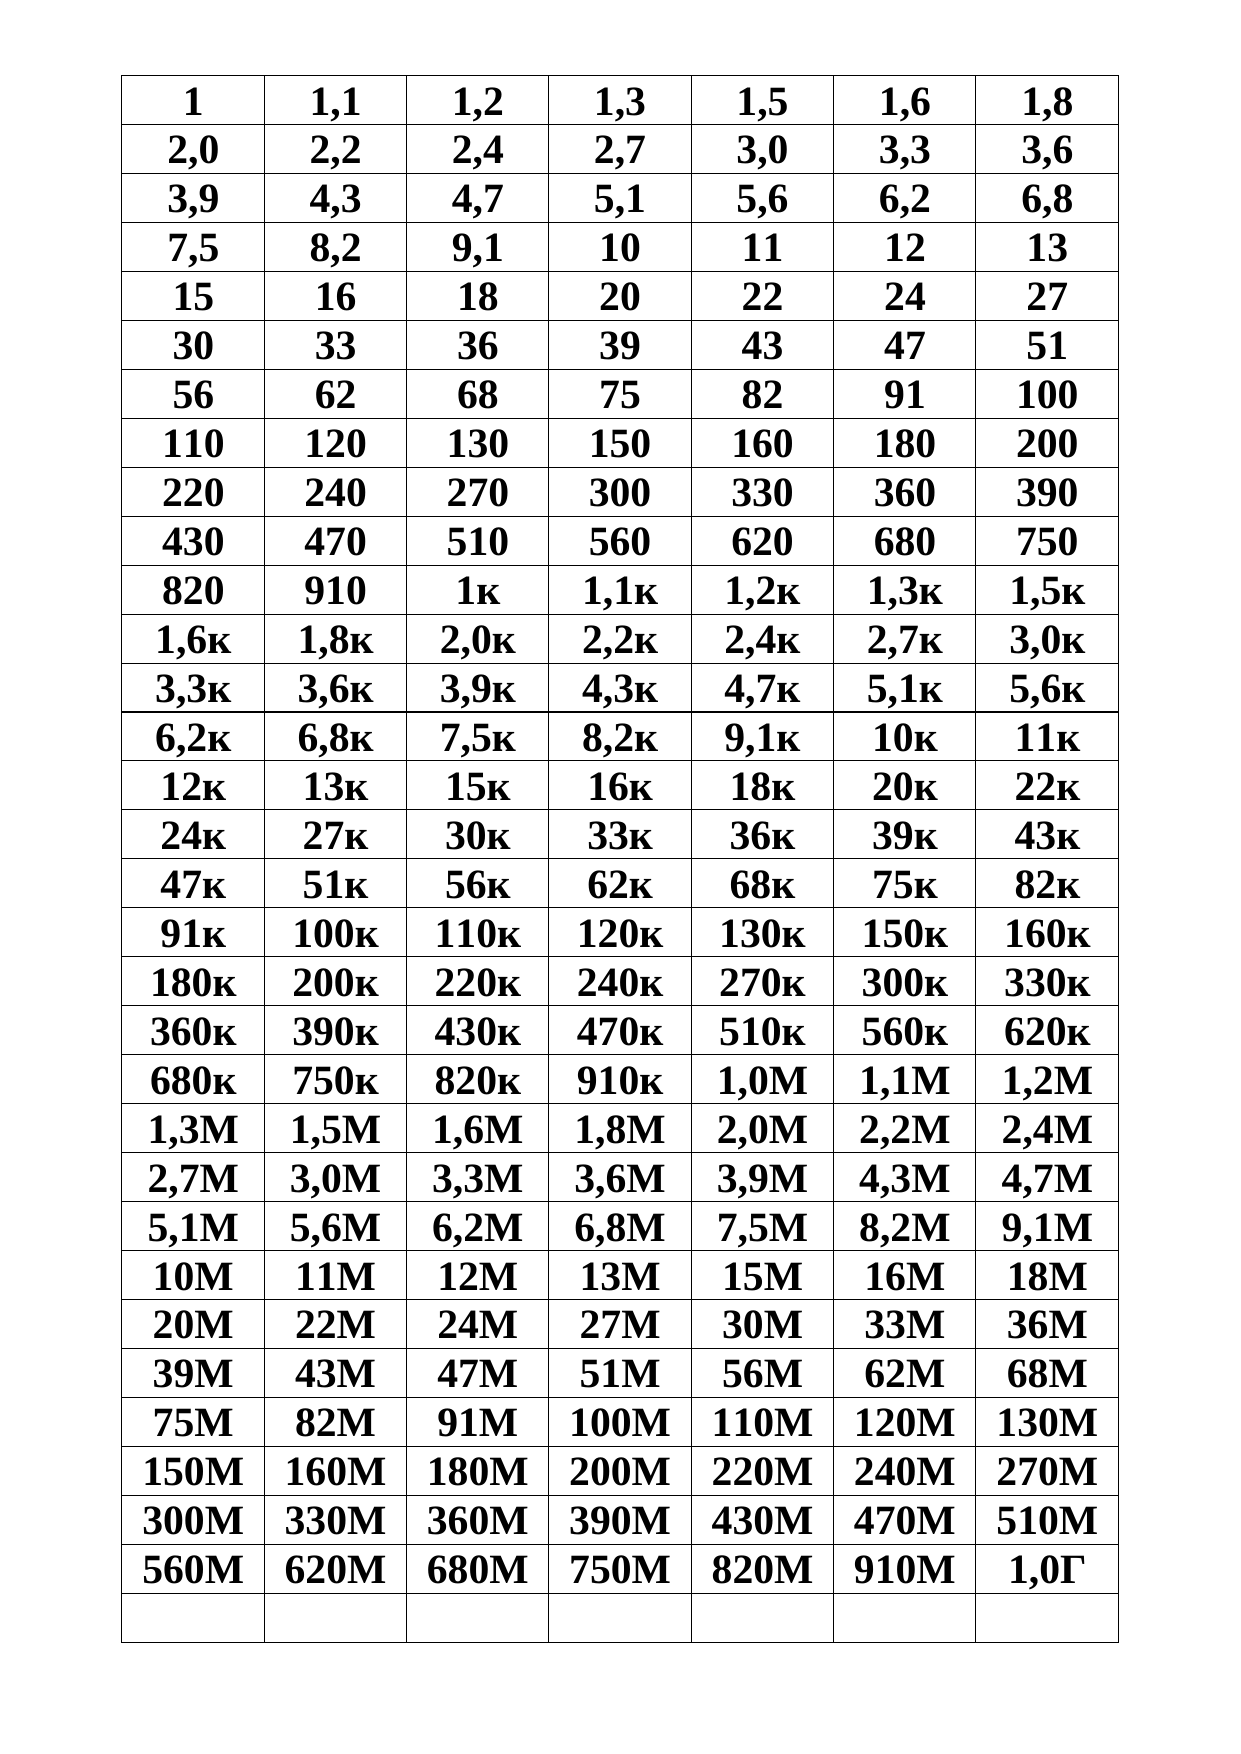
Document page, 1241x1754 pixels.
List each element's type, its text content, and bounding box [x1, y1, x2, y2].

table_cell 2,4к [692, 615, 833, 662]
table_cell 4,7 [407, 174, 548, 222]
table_cell 110 [122, 419, 264, 467]
table_cell 5,1М [122, 1202, 264, 1250]
table_cell 2,0М [692, 1104, 833, 1152]
table_cell 91М [407, 1398, 548, 1446]
table_cell 24М [407, 1300, 548, 1348]
table_cell 7,5М [692, 1202, 833, 1250]
table_cell 51 [976, 321, 1118, 369]
table_header 1,1 [265, 76, 406, 124]
table_cell 62М [834, 1349, 975, 1397]
table_cell 91к [122, 908, 264, 956]
table_cell 180М [407, 1447, 548, 1495]
table_cell 4,7М [976, 1153, 1118, 1201]
table_cell 180 [834, 419, 975, 467]
table_cell [122, 1594, 264, 1642]
table_cell 5,1к [834, 664, 975, 711]
table_cell 30к [407, 810, 548, 858]
table_cell 56 [122, 370, 264, 418]
table_cell 11 [692, 223, 833, 271]
table_cell 6,2 [834, 174, 975, 222]
table_cell 240 [265, 468, 406, 516]
table_cell 10к [834, 713, 975, 760]
table_cell 47к [122, 859, 264, 907]
table_cell 68М [976, 1349, 1118, 1397]
table_cell 1,0Г [976, 1545, 1118, 1593]
table_cell 1,2к [692, 566, 833, 613]
table_cell 1,1к [549, 566, 691, 613]
table_cell 750 [976, 517, 1118, 564]
table_cell 20М [122, 1300, 264, 1348]
table_cell 4,3к [549, 664, 691, 711]
table_cell 68к [692, 859, 833, 907]
table_cell 27к [265, 810, 406, 858]
table_cell 20к [834, 761, 975, 809]
table_cell 4,7к [692, 664, 833, 711]
table_cell 3,6М [549, 1153, 691, 1201]
table_cell 330М [265, 1496, 406, 1544]
table_cell 200к [265, 957, 406, 1005]
table_cell 680 [834, 517, 975, 564]
table_cell 4,3М [834, 1153, 975, 1201]
table_cell 43М [265, 1349, 406, 1397]
table_cell 360М [407, 1496, 548, 1544]
table_cell 2,7к [834, 615, 975, 662]
table_cell 300к [834, 957, 975, 1005]
table_cell 360 [834, 468, 975, 516]
table_cell 3,0 [692, 125, 833, 173]
table_header 1,2 [407, 76, 548, 124]
table_cell [407, 1594, 548, 1642]
table_cell 24 [834, 272, 975, 320]
table_cell 360к [122, 1006, 264, 1054]
table_cell 62к [549, 859, 691, 907]
table_cell 220к [407, 957, 548, 1005]
table_cell 47М [407, 1349, 548, 1397]
table_cell 510 [407, 517, 548, 564]
table_cell 13 [976, 223, 1118, 271]
table_cell 2,7 [549, 125, 691, 173]
table_cell 51к [265, 859, 406, 907]
table_cell 750к [265, 1055, 406, 1103]
table_header 1,3 [549, 76, 691, 124]
table_cell 470М [834, 1496, 975, 1544]
table_cell 430М [692, 1496, 833, 1544]
table_header 1,5 [692, 76, 833, 124]
table_cell 33М [834, 1300, 975, 1348]
table_cell 120М [834, 1398, 975, 1446]
table_cell 330к [976, 957, 1118, 1005]
table_cell 330 [692, 468, 833, 516]
table_cell 220 [122, 468, 264, 516]
table_cell [976, 1594, 1118, 1642]
table_cell 1,8к [265, 615, 406, 662]
table_cell 12М [407, 1251, 548, 1299]
table_cell 18М [976, 1251, 1118, 1299]
table_cell 36М [976, 1300, 1118, 1348]
table_cell 1,6М [407, 1104, 548, 1152]
table_cell 22к [976, 761, 1118, 809]
table_cell 3,9к [407, 664, 548, 711]
table_cell 2,4 [407, 125, 548, 173]
table_cell 30М [692, 1300, 833, 1348]
table_cell 36 [407, 321, 548, 369]
table_cell 150М [122, 1447, 264, 1495]
table_cell 9,1 [407, 223, 548, 271]
table_cell 27 [976, 272, 1118, 320]
table_cell 620М [265, 1545, 406, 1593]
table_cell 130М [976, 1398, 1118, 1446]
table_cell 1,5к [976, 566, 1118, 613]
table_cell 13к [265, 761, 406, 809]
table_cell 680М [407, 1545, 548, 1593]
table_cell 820М [692, 1545, 833, 1593]
table_cell 820 [122, 566, 264, 613]
table_cell 3,3М [407, 1153, 548, 1201]
table_cell 8,2 [265, 223, 406, 271]
table_cell 56М [692, 1349, 833, 1397]
table_cell 2,2М [834, 1104, 975, 1152]
table_cell 36к [692, 810, 833, 858]
table_cell 30 [122, 321, 264, 369]
table_cell 390М [549, 1496, 691, 1544]
table_cell 560к [834, 1006, 975, 1054]
table_cell 2,7М [122, 1153, 264, 1201]
table_cell 91 [834, 370, 975, 418]
table_cell 18 [407, 272, 548, 320]
table_cell 3,6к [265, 664, 406, 711]
table_cell 270 [407, 468, 548, 516]
table_cell 75М [122, 1398, 264, 1446]
table_cell 560 [549, 517, 691, 564]
table_cell 39 [549, 321, 691, 369]
table_cell 2,2к [549, 615, 691, 662]
table_cell 3,0М [265, 1153, 406, 1201]
table_header 1,6 [834, 76, 975, 124]
table_cell 2,0к [407, 615, 548, 662]
table_header 1,8 [976, 76, 1118, 124]
table_cell 4,3 [265, 174, 406, 222]
table_cell 680к [122, 1055, 264, 1103]
table_cell 200М [549, 1447, 691, 1495]
table_cell 1к [407, 566, 548, 613]
table_cell 39М [122, 1349, 264, 1397]
table_cell 33 [265, 321, 406, 369]
table_cell 470к [549, 1006, 691, 1054]
table_cell 24к [122, 810, 264, 858]
table_cell 3,3 [834, 125, 975, 173]
table_cell 150 [549, 419, 691, 467]
table_cell 3,0к [976, 615, 1118, 662]
table_cell 15М [692, 1251, 833, 1299]
table_cell 10М [122, 1251, 264, 1299]
table_cell 2,4М [976, 1104, 1118, 1152]
table_cell 300М [122, 1496, 264, 1544]
table_cell 240М [834, 1447, 975, 1495]
table_cell 3,9М [692, 1153, 833, 1201]
table_cell 1,3М [122, 1104, 264, 1152]
table_cell 160к [976, 908, 1118, 956]
table_cell 20 [549, 272, 691, 320]
table_cell [692, 1594, 833, 1642]
table_cell 1,0М [692, 1055, 833, 1103]
table_cell 5,6 [692, 174, 833, 222]
table_cell 82 [692, 370, 833, 418]
table_cell 240к [549, 957, 691, 1005]
table_cell 820к [407, 1055, 548, 1103]
table_cell 750М [549, 1545, 691, 1593]
table_cell 100к [265, 908, 406, 956]
table_cell 11к [976, 713, 1118, 760]
table_cell 130 [407, 419, 548, 467]
table_cell 510М [976, 1496, 1118, 1544]
table_cell 130к [692, 908, 833, 956]
table_cell 910к [549, 1055, 691, 1103]
table_cell 75 [549, 370, 691, 418]
table_cell 160 [692, 419, 833, 467]
table_cell 5,6к [976, 664, 1118, 711]
table_cell [549, 1594, 691, 1642]
table_cell 180к [122, 957, 264, 1005]
table_cell 220М [692, 1447, 833, 1495]
table_cell 43к [976, 810, 1118, 858]
table_cell 2,0 [122, 125, 264, 173]
table_cell 1,3к [834, 566, 975, 613]
table_cell 120к [549, 908, 691, 956]
table_cell 1,1М [834, 1055, 975, 1103]
table_cell 56к [407, 859, 548, 907]
table_cell 33к [549, 810, 691, 858]
table_cell 13М [549, 1251, 691, 1299]
table_cell 510к [692, 1006, 833, 1054]
table_cell 8,2М [834, 1202, 975, 1250]
table_cell 51М [549, 1349, 691, 1397]
table_cell 39к [834, 810, 975, 858]
table_cell 430к [407, 1006, 548, 1054]
table_cell 470 [265, 517, 406, 564]
table_cell 12 [834, 223, 975, 271]
table_cell 22 [692, 272, 833, 320]
table_cell 100М [549, 1398, 691, 1446]
table_cell 1,5М [265, 1104, 406, 1152]
table_cell 1,2М [976, 1055, 1118, 1103]
table_cell 82к [976, 859, 1118, 907]
table_cell 6,8 [976, 174, 1118, 222]
table_cell 22М [265, 1300, 406, 1348]
table_cell 9,1М [976, 1202, 1118, 1250]
table_cell 3,3к [122, 664, 264, 711]
table_cell 200 [976, 419, 1118, 467]
table_cell 110М [692, 1398, 833, 1446]
table_cell 43 [692, 321, 833, 369]
table_cell 11М [265, 1251, 406, 1299]
table_cell 12к [122, 761, 264, 809]
table_cell 6,2к [122, 713, 264, 760]
table_cell 2,2 [265, 125, 406, 173]
table_cell 75к [834, 859, 975, 907]
table_cell 620 [692, 517, 833, 564]
table_cell 620к [976, 1006, 1118, 1054]
table_cell 910 [265, 566, 406, 613]
table_cell 120 [265, 419, 406, 467]
table_cell 3,9 [122, 174, 264, 222]
table_cell 62 [265, 370, 406, 418]
table_cell 10 [549, 223, 691, 271]
table_cell 110к [407, 908, 548, 956]
table_cell 100 [976, 370, 1118, 418]
table_cell 910М [834, 1545, 975, 1593]
table_cell 16М [834, 1251, 975, 1299]
table_cell 47 [834, 321, 975, 369]
table_cell 390 [976, 468, 1118, 516]
table_cell 1,8М [549, 1104, 691, 1152]
table_cell 270к [692, 957, 833, 1005]
table_cell [265, 1594, 406, 1642]
table_cell 68 [407, 370, 548, 418]
table_cell 16 [265, 272, 406, 320]
table_header 1 [122, 76, 264, 124]
table_cell 6,8М [549, 1202, 691, 1250]
table_cell 15 [122, 272, 264, 320]
table_cell 300 [549, 468, 691, 516]
table_cell 6,2М [407, 1202, 548, 1250]
table_cell 8,2к [549, 713, 691, 760]
table_cell 27М [549, 1300, 691, 1348]
table_cell 1,6к [122, 615, 264, 662]
table_cell 6,8к [265, 713, 406, 760]
table_cell 270М [976, 1447, 1118, 1495]
table_cell 82М [265, 1398, 406, 1446]
table_cell 5,6М [265, 1202, 406, 1250]
table_cell 16к [549, 761, 691, 809]
table_cell 7,5 [122, 223, 264, 271]
table_cell 9,1к [692, 713, 833, 760]
table_cell [834, 1594, 975, 1642]
table_cell 150к [834, 908, 975, 956]
table_cell 7,5к [407, 713, 548, 760]
table_cell 430 [122, 517, 264, 564]
table_cell 3,6 [976, 125, 1118, 173]
table_cell 5,1 [549, 174, 691, 222]
table_cell 15к [407, 761, 548, 809]
table_cell 18к [692, 761, 833, 809]
table_cell 390к [265, 1006, 406, 1054]
table_cell 560М [122, 1545, 264, 1593]
table_cell 160М [265, 1447, 406, 1495]
